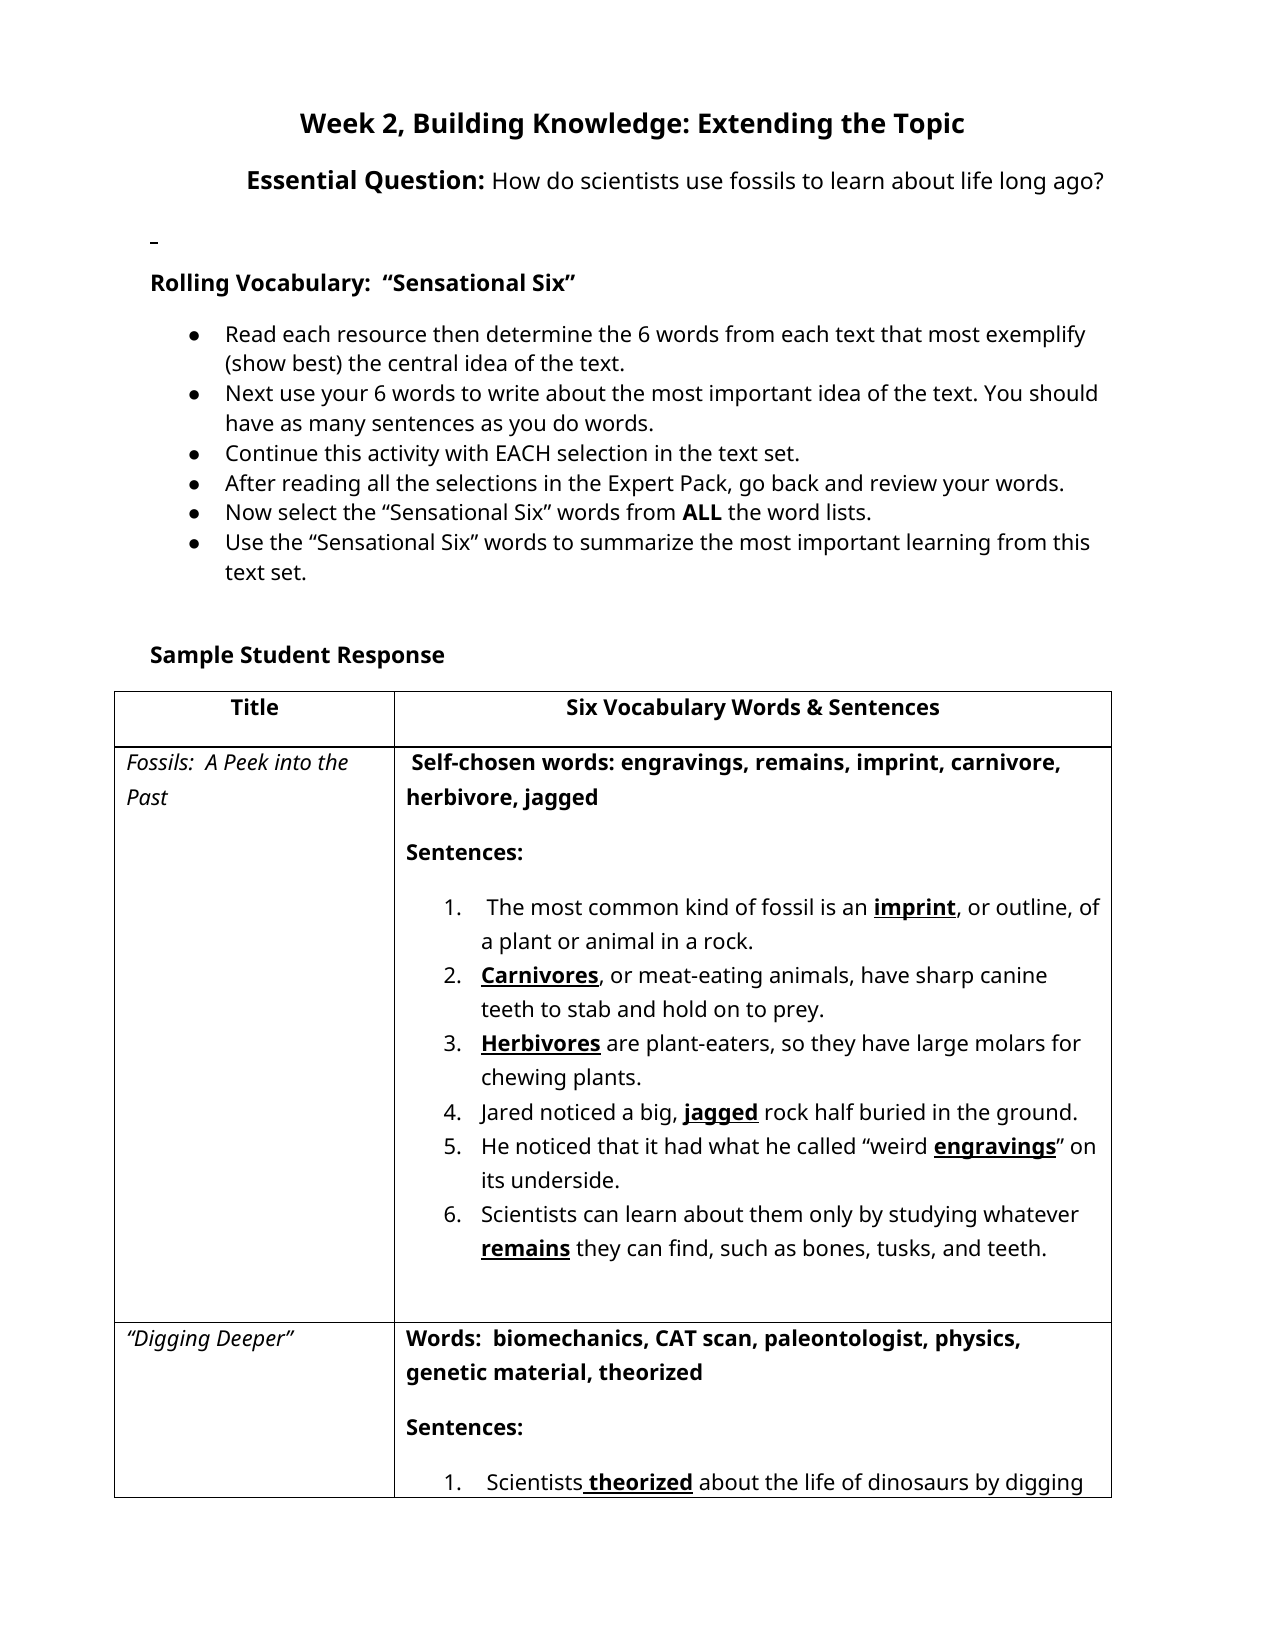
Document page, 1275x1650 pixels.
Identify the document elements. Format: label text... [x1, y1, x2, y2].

list Read each resource then determine the 6 words from each text that most exemplify (show best) the central idea of the text. [187, 318, 1125, 378]
text Essential Question: How do scientists use fossils to learn about life long ago? [150, 163, 1200, 197]
text Sample Student Response [150, 639, 1125, 670]
table_cell Self-chosen words: engravings, remains, imprint, carnivore, herbivore, jagged Sentences: The most common kind of fossil is an imprint, or outline, of a plant or animal in a rock. Carnivores, or meat-eating animals, have sharp canine teeth to stab and hold on to prey. Herbivores are plant-eaters, so they have large molars for chewing plants. Jared noticed a big, jagged rock half buried in the ground. He noticed that it had what he called “weird engravings” on its underside. Scientists can learn about them only by studying whatever remains they can find, such as bones, tusks, and teeth. [395, 748, 1111, 1322]
text Week 2, Building Knowledge: Extending the Topic [225, 105, 1125, 142]
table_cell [395, 1323, 1111, 1497]
table_cell “Digging Deeper” [115, 1323, 394, 1497]
table_header Six Vocabulary Words & Sentences [395, 692, 1111, 746]
list Next use your 6 words to write about the most important idea of the text. You should have as many sentences as you do words. [187, 378, 1125, 438]
table_header Title [115, 692, 394, 746]
list Use the “Sensational Six” words to summarize the most important learning from this text set. [187, 527, 1125, 587]
list Now select the “Sensational Six” words from ALL the word lists. [187, 497, 1125, 527]
list Continue this activity with EACH selection in the text set. [187, 438, 1125, 467]
text Rolling Vocabulary: “Sensational Six” [150, 266, 1125, 298]
list After reading all the selections in the Expert Pack, go back and review your words. [187, 467, 1125, 497]
table_cell Fossils: A Peek into the Past [115, 748, 394, 1322]
